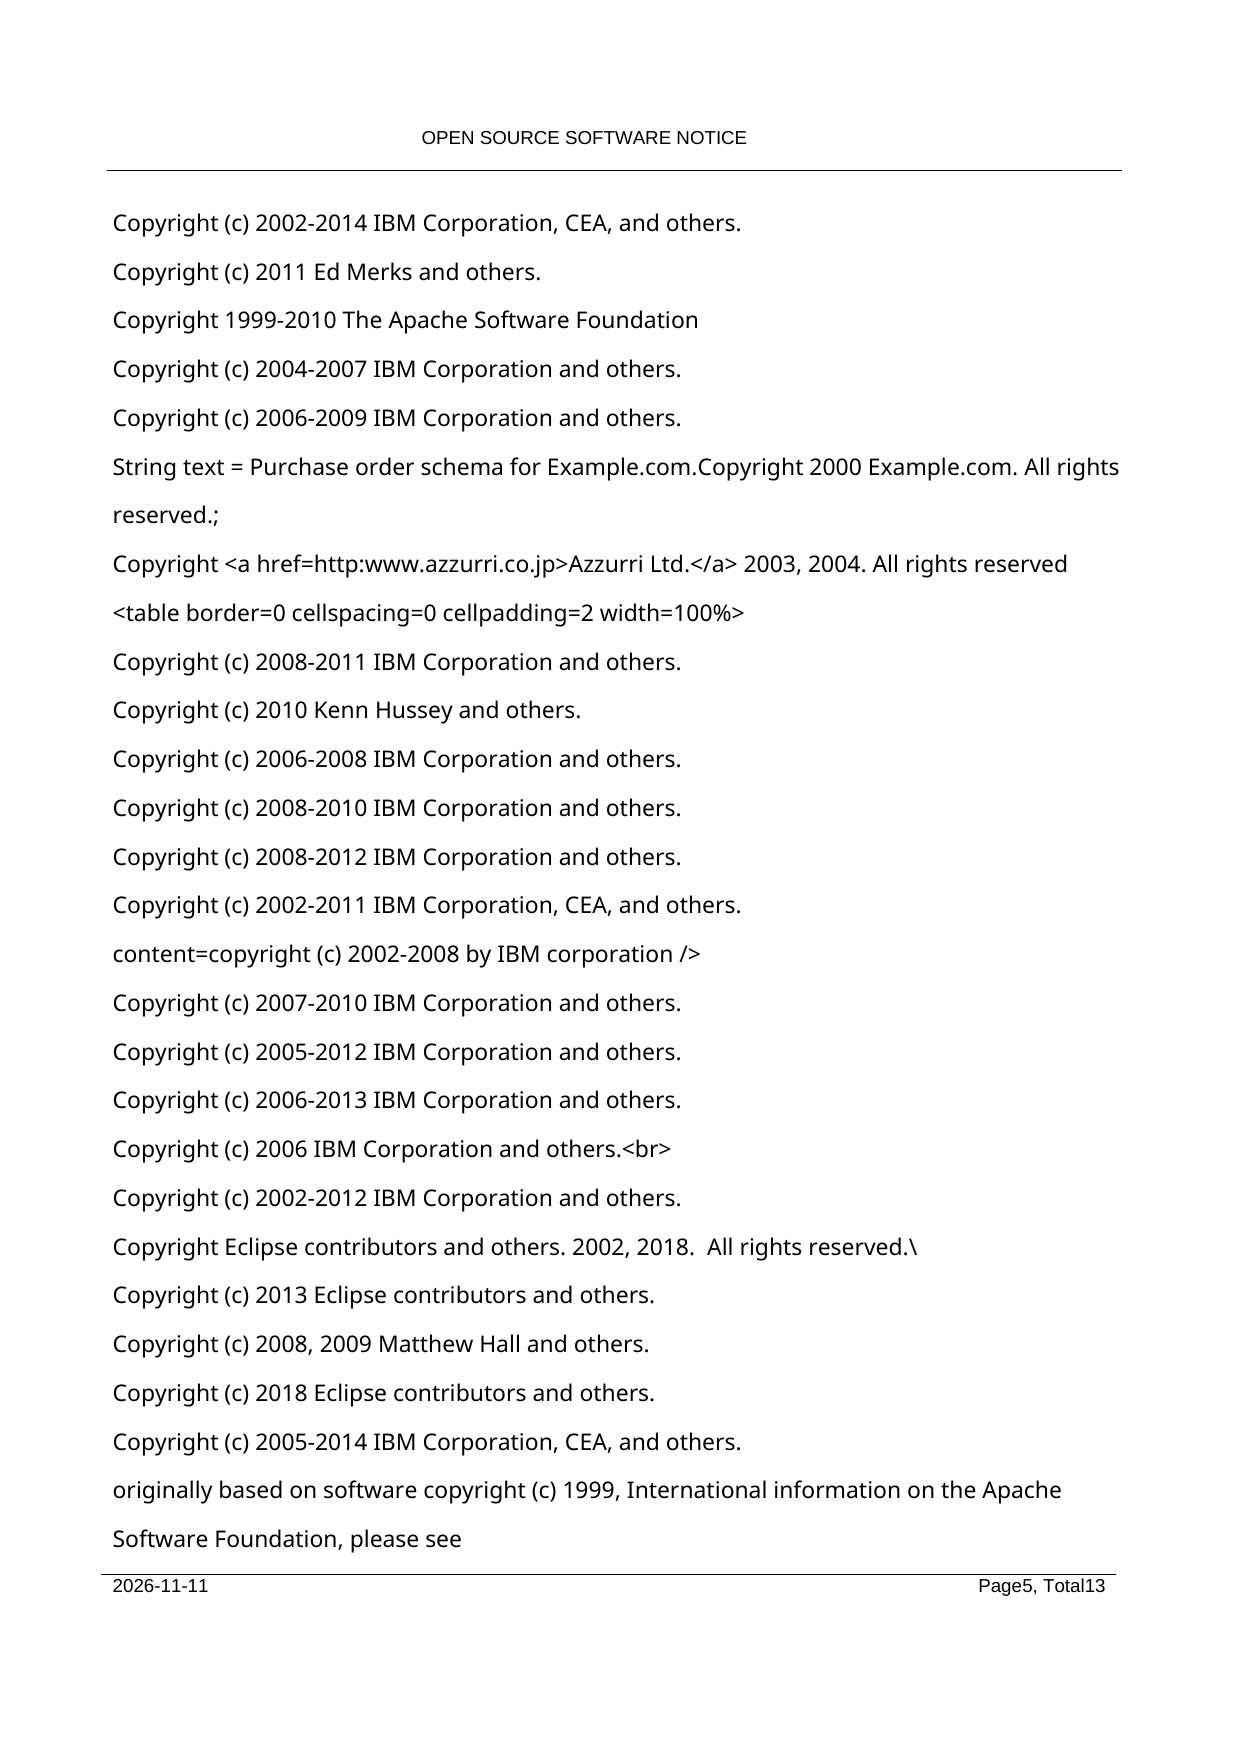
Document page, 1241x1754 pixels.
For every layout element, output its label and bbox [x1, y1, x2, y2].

text [112, 206, 1128, 1555]
